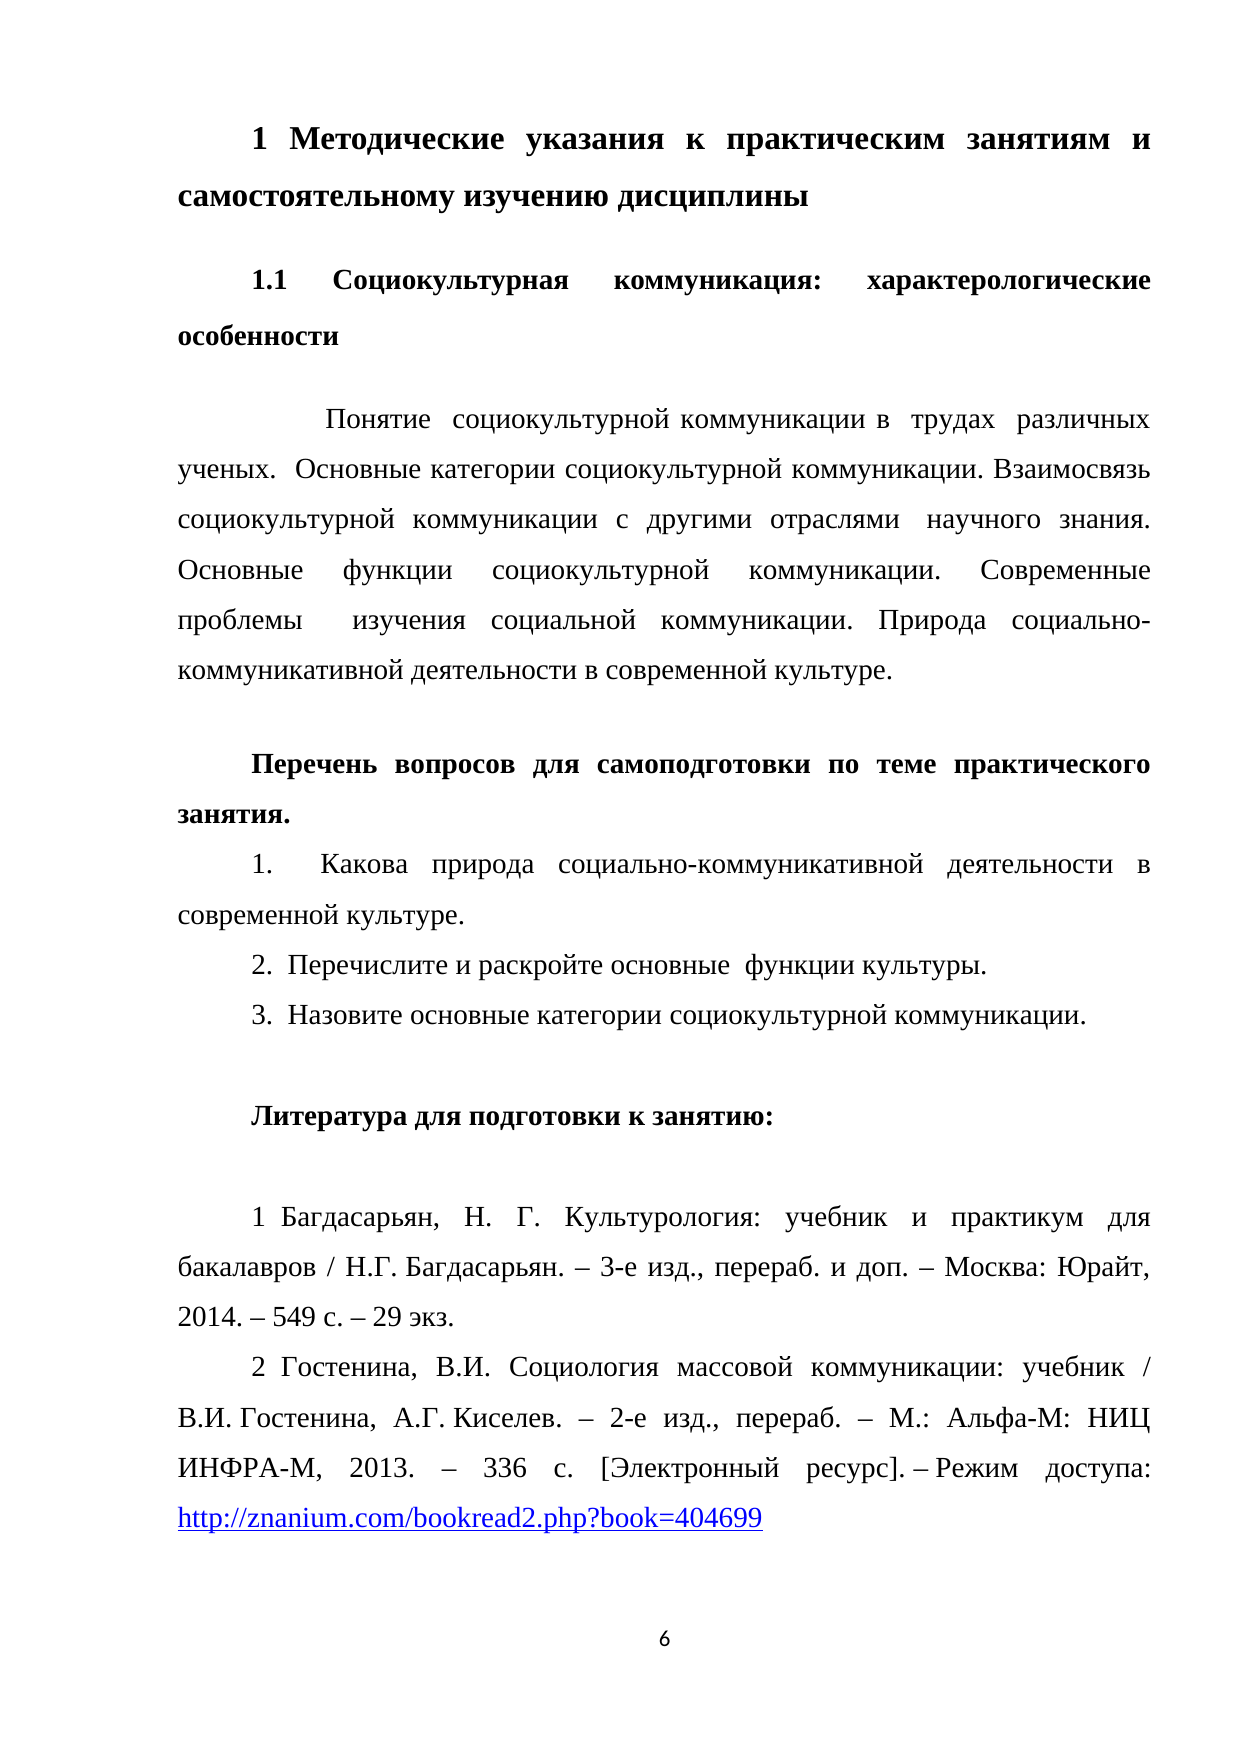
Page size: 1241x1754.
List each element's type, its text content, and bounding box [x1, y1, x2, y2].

text 2. Перечислите и раскройте основные функции культуры. [177, 947, 1152, 981]
list Гостенина, В.И. Социология массовой коммуникации: учебник / В.И. Гостенина, А.Г. Киселев. – 2-e изд., перераб. – М.: Альфа-М: НИЦ ИНФРА-М, 2013. – 336 с. [Электронный ресурс]. – Режим доступа: http://znanium.com/bookread2.php?book=404699 [177, 1349, 1152, 1534]
subtitle 1 Методические указания к практическим занятиям и самостоятельному изучению дисциплины [177, 118, 1152, 214]
list Багдасарьян, Н. Г. Культурология: учебник и практикум для бакалавров / Н.Г. Багдасарьян. – 3-е изд., перераб. и доп. – Москва: Юрайт, 2014. – 549 с. – 29 экз. [177, 1199, 1152, 1333]
text 3. Назовите основные категории социокультурной коммуникации. [177, 997, 1152, 1031]
text Литература для подготовки к занятию: [177, 1098, 1152, 1132]
text 1. Какова природа социально-коммуникативной деятельности в современной культуре. [177, 846, 1152, 930]
subtitle 1.1 Социокультурная коммуникация: характерологические особенности [177, 262, 1152, 353]
text Перечень вопросов для самоподготовки по теме практического занятия. [177, 746, 1152, 830]
text Понятие социокультурной коммуникации в трудах различных ученых. Основные категории социокультурной коммуникации. Взаимосвязь социокультурной коммуникации с другими отраслями научного знания. Основные функции социокультурной коммуникации. Современные проблемы изучения социальной коммуникации. Природа социально-коммуникативной деятельности в современной культуре. [177, 401, 1152, 686]
